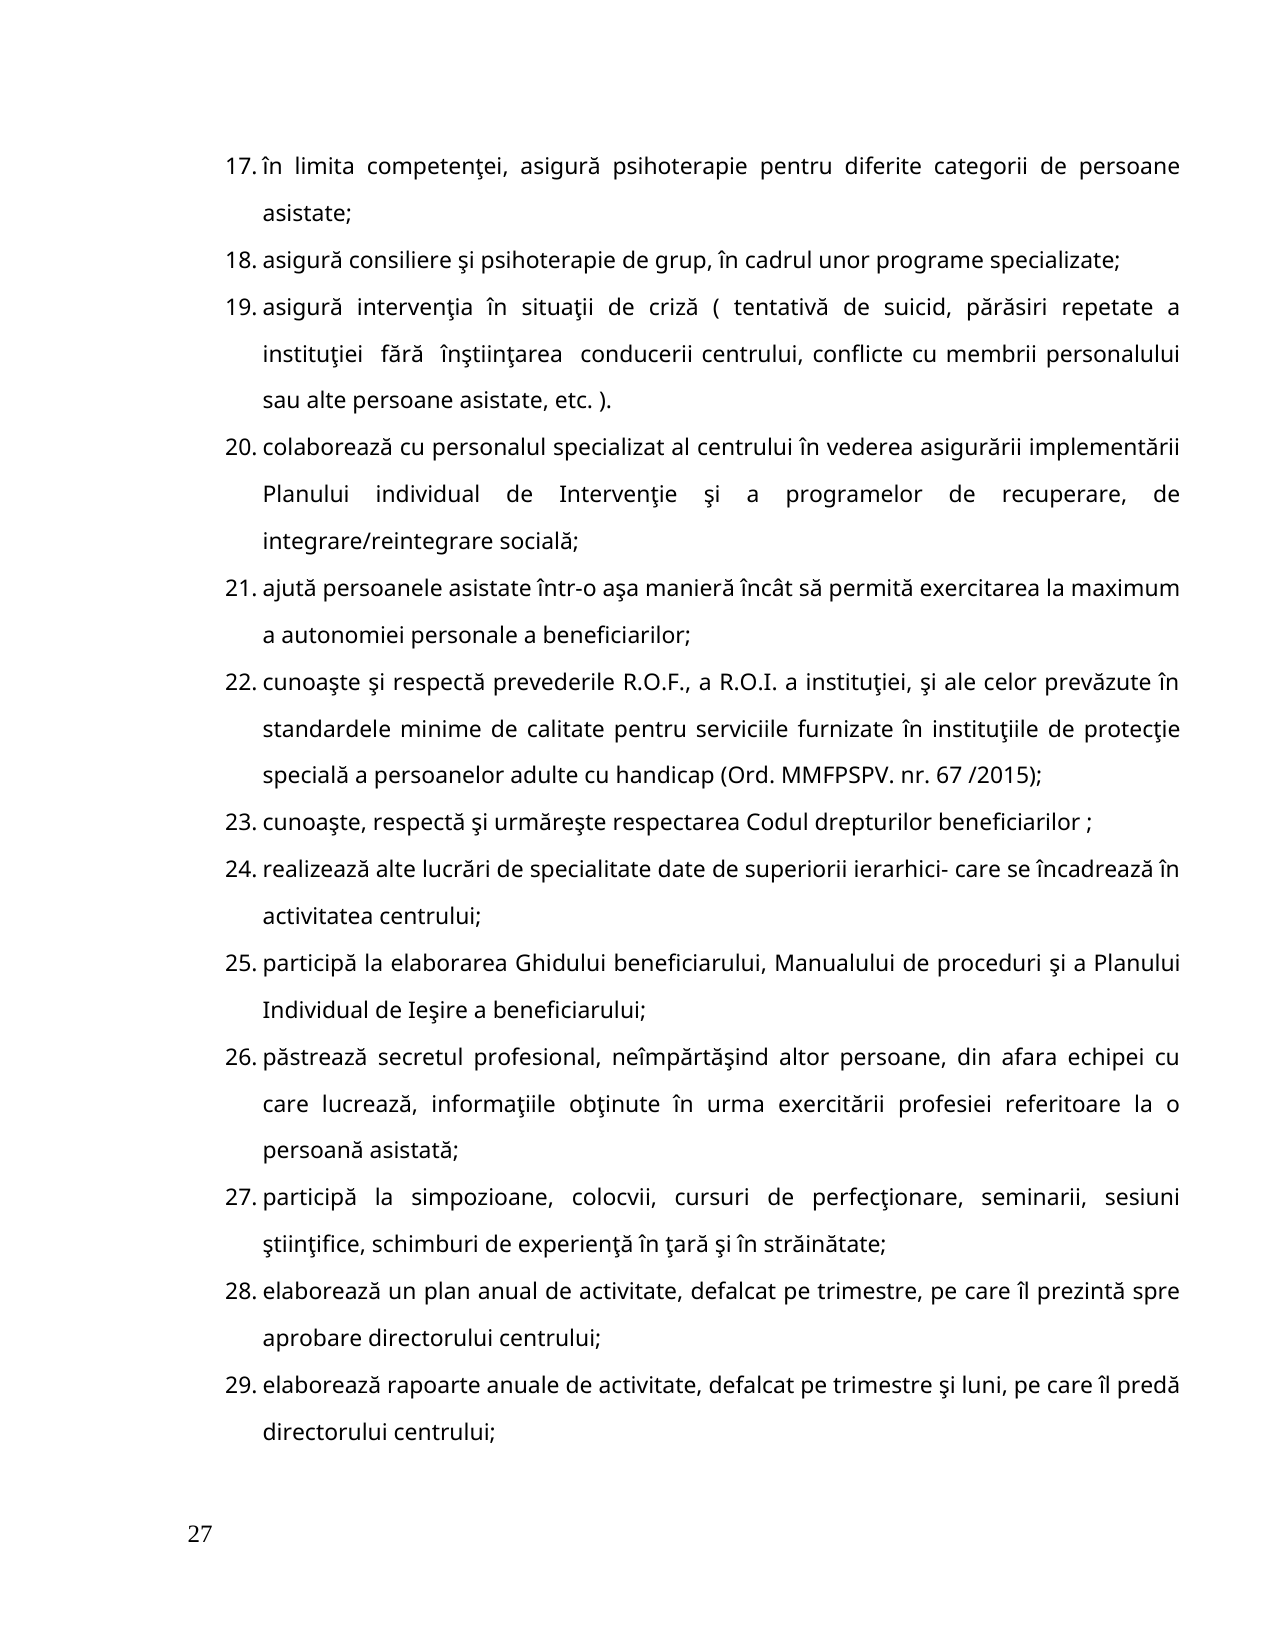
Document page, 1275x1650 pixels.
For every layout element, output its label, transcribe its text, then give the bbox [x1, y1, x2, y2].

list asigură consiliere şi psihoterapie de grup, în cadrul unor programe specializate; [225, 244, 1181, 275]
list realizează alte lucrări de specialitate date de superiorii ierarhici- care se încadrează în activitatea centrului; [225, 853, 1181, 931]
list participă la elaborarea Ghidului beneficiarului, Manualului de proceduri şi a Planului Individual de Ieşire a beneficiarului; [225, 947, 1181, 1025]
list în limita competenţei, asigură psihoterapie pentru diferite categorii de persoane asistate; [225, 150, 1181, 228]
list elaborează un plan anual de activitate, defalcat pe trimestre, pe care îl prezintă spre aprobare directorului centrului; [225, 1275, 1181, 1353]
list elaborează rapoarte anuale de activitate, defalcat pe trimestre şi luni, pe care îl predă directorului centrului; [225, 1369, 1181, 1447]
list colaborează cu personalul specializat al centrului în vederea asigurării implementării Planului individual de Intervenţie şi a programelor de recuperare, de integrare/reintegrare socială; [225, 431, 1181, 556]
list cunoaşte şi respectă prevederile R.O.F., a R.O.I. a instituţiei, şi ale celor prevăzute în standardele minime de calitate pentru serviciile furnizate în instituţiile de protecţie specială a persoanelor adulte cu handicap (Ord. MMFPSPV. nr. 67 /2015); [225, 666, 1181, 791]
list asigură intervenţia în situaţii de criză ( tentativă de suicid, părăsiri repetate a instituţiei fără înştiinţarea conducerii centrului, conflicte cu membrii personalului sau alte persoane asistate, etc. ). [225, 291, 1181, 416]
list cunoaşte, respectă şi urmăreşte respectarea Codul drepturilor beneficiarilor ; [225, 806, 1181, 837]
list ajută persoanele asistate într-o aşa manieră încât să permită exercitarea la maximum a autonomiei personale a beneficiarilor; [225, 572, 1181, 650]
list păstrează secretul profesional, neîmpărtăşind altor persoane, din afara echipei cu care lucrează, informaţiile obţinute în urma exercitării profesiei referitoare la o persoană asistată; [225, 1041, 1181, 1166]
list participă la simpozioane, colocvii, cursuri de perfecţionare, seminarii, sesiuni ştiinţifice, schimburi de experienţă în ţară şi în străinătate; [225, 1181, 1181, 1259]
